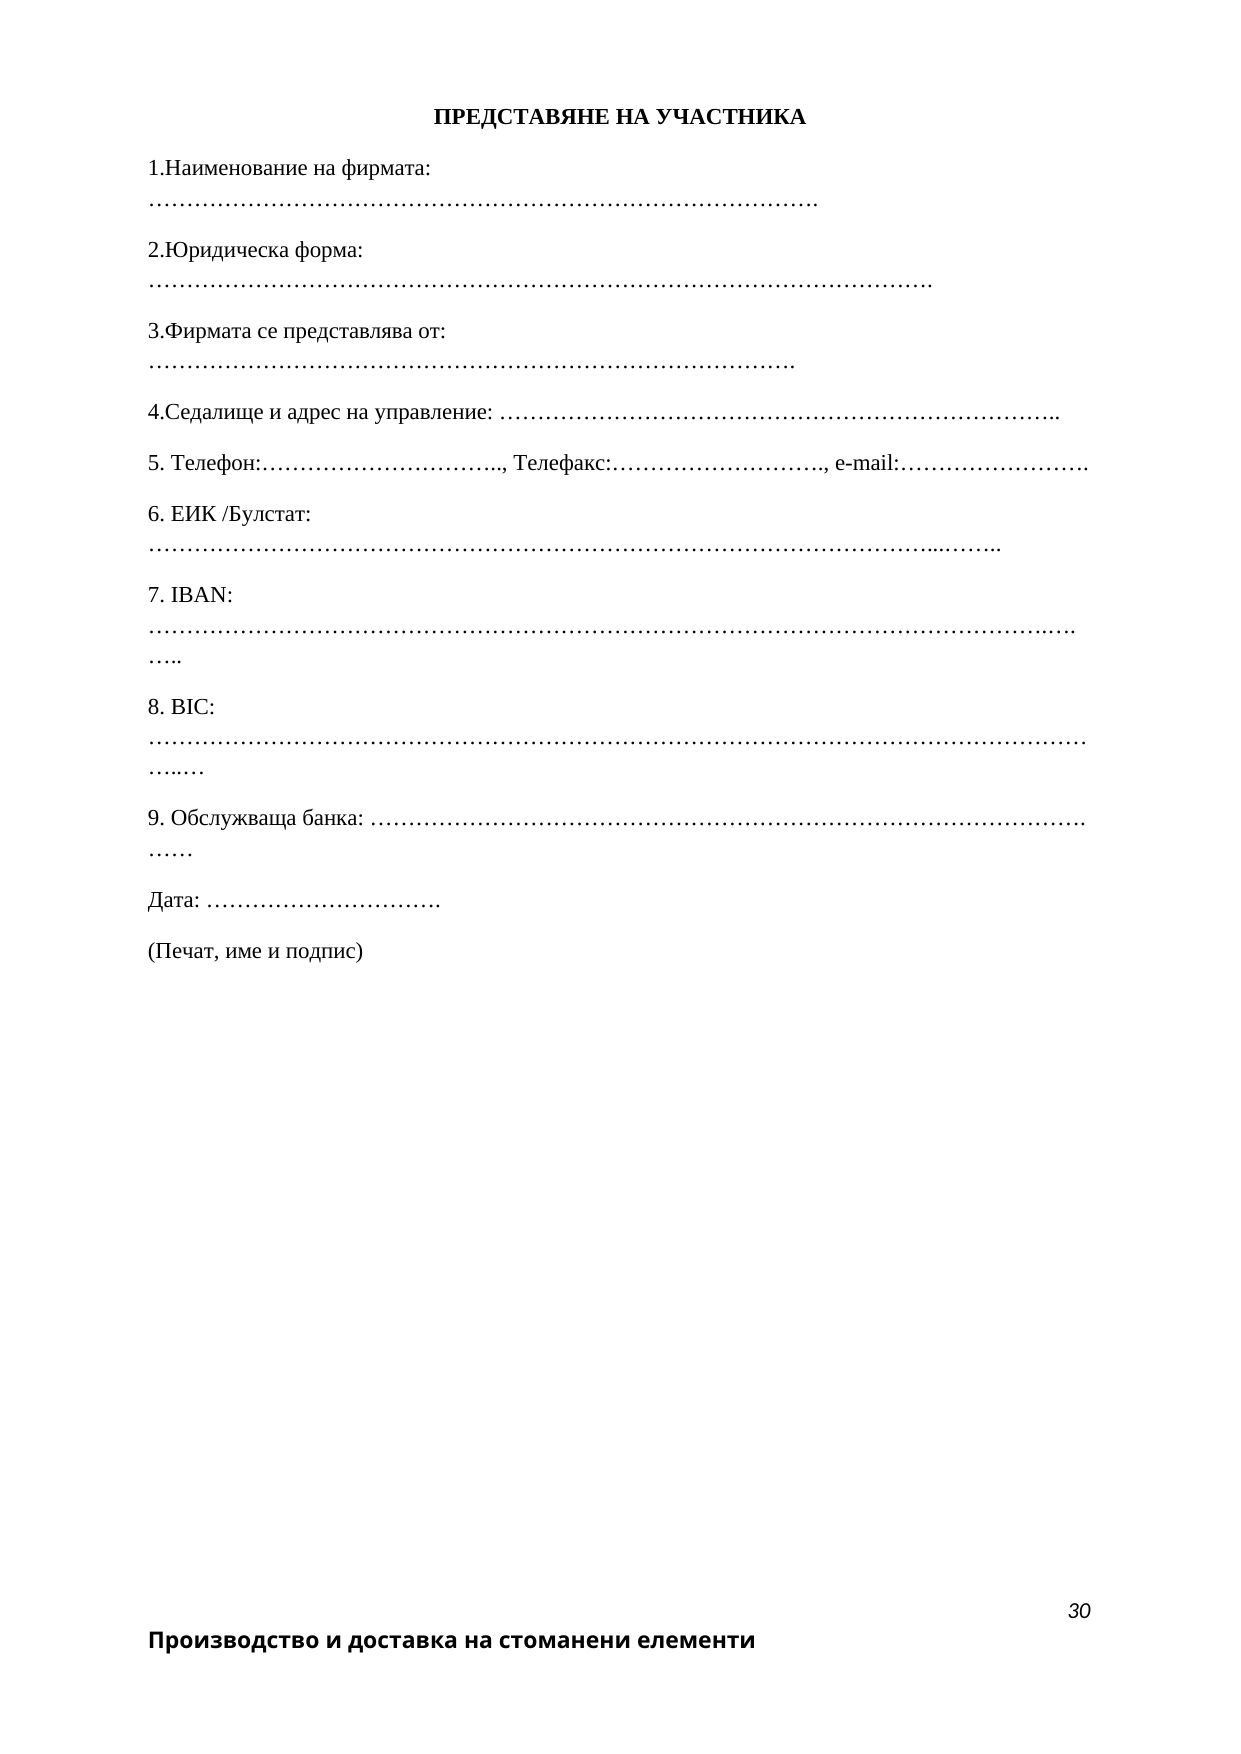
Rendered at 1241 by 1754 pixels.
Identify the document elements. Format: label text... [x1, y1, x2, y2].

text ПРЕДСТАВЯНЕ НА УЧАСТНИКА [148, 103, 1092, 130]
text 2.Юридическа форма:…………………………………………………………………………………………. [148, 236, 1092, 292]
text 6. ЕИК /Булстат: …………………………………………………………………………………………...…….. [148, 500, 1092, 557]
text 5. Телефон:………………………….., Телефакс:………………………., e-mail:……………………. [148, 449, 1092, 476]
text Дата: …………………………. [148, 886, 1092, 912]
text (Печат, име и подпис) [148, 937, 1092, 963]
text 8. BIC: ………………………………………………………………………………………………………………..… [148, 693, 1092, 780]
text 3.Фирмата се представлява от: …………………………………………………………………………. [148, 317, 1092, 373]
text 9. Обслужваща банка: ………………………………………………………………………………….…… [148, 804, 1092, 861]
text 7. IBAN: ……………………………………………………………………………………………………….….….. [148, 581, 1092, 668]
text 4.Седалище и адрес на управление: ……………………………………………………………….. [148, 398, 1092, 424]
text 1.Наименование на фирмата:……………………………………………………………………………. [148, 154, 1092, 211]
